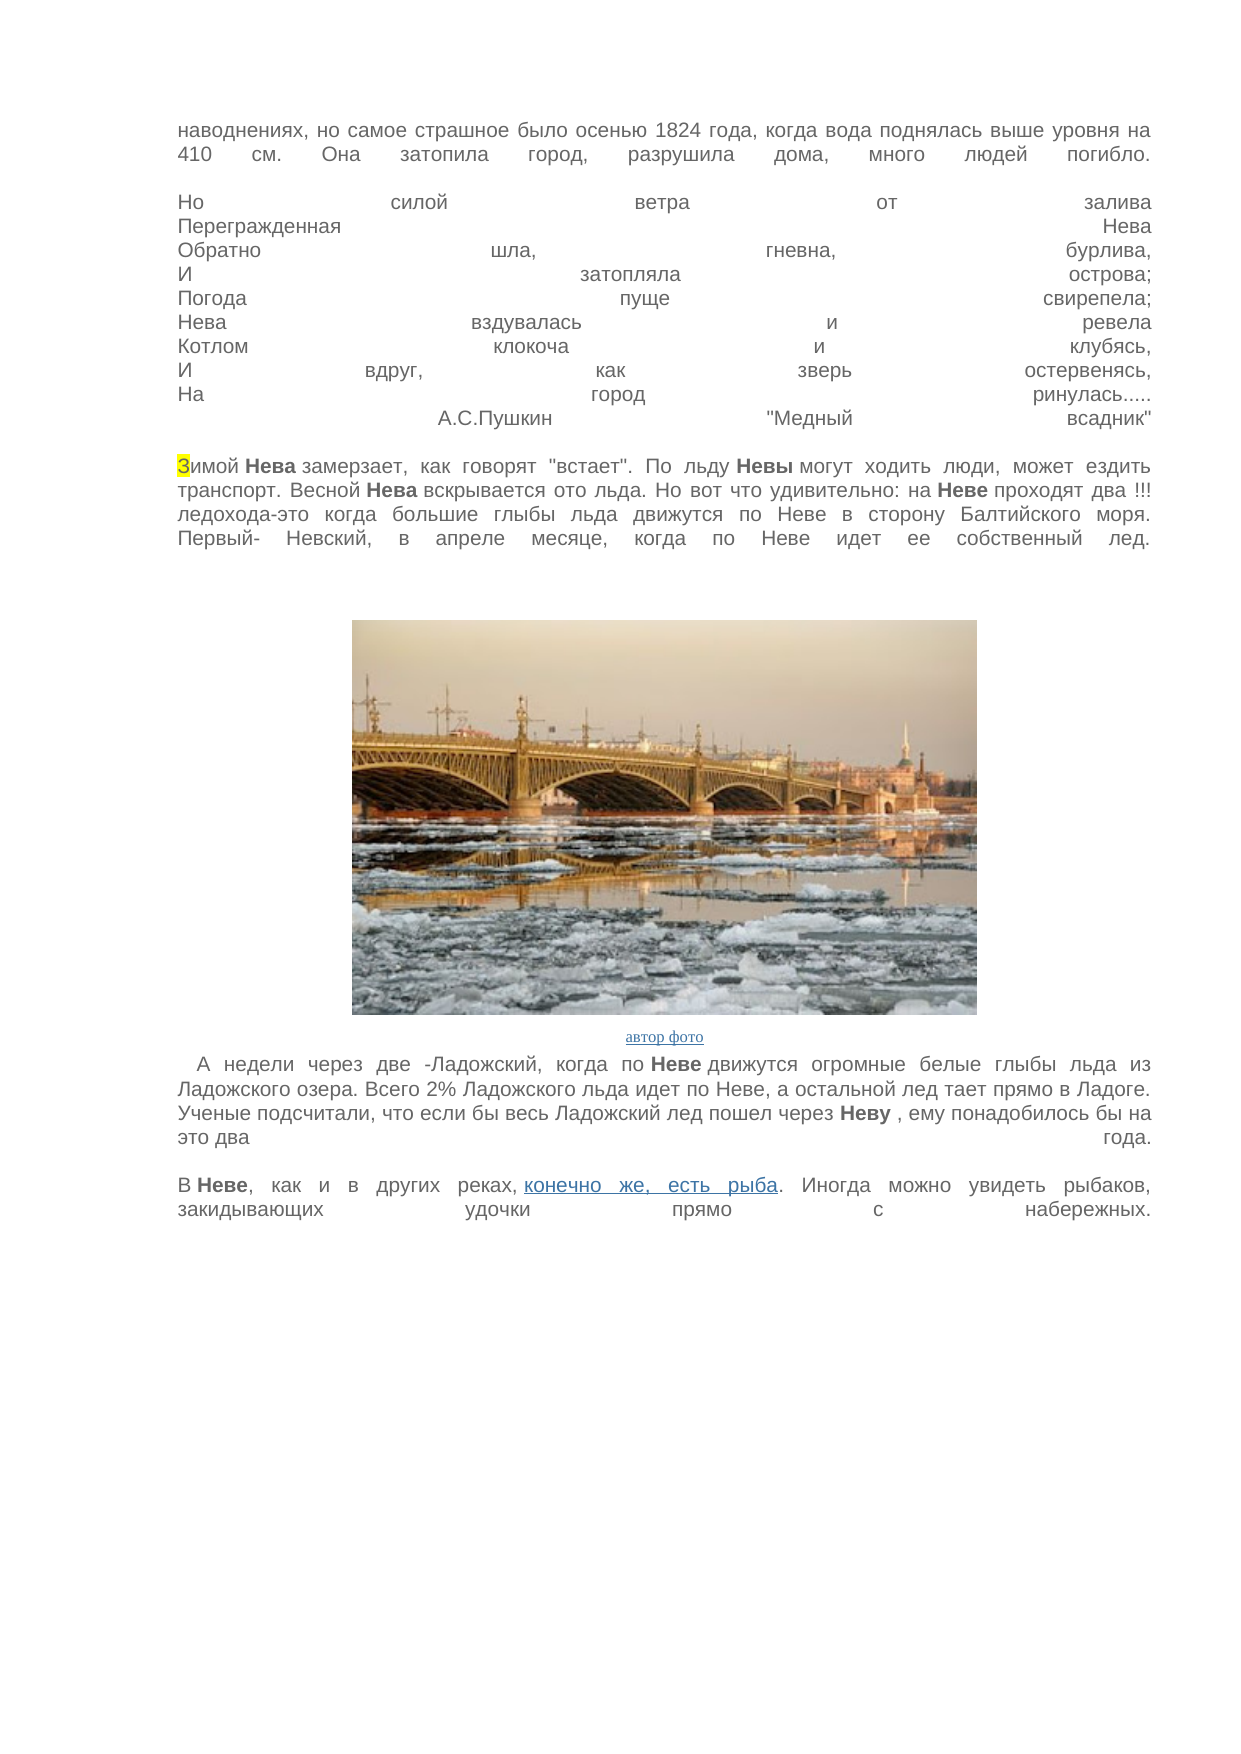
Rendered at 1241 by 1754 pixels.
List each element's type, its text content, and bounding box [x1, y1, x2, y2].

table_cell автор фото [346, 1021, 983, 1052]
text ﻿ А недели через две -Ладожский, когда по Неве движутся огромные белые глыбы льда из Ладожского озера. Всего 2% Ладожского льда идет по Неве, а остальной лед тает прямо в Ладоге. Ученые подсчитали, что если бы весь Ладожский лед пошел через Неву , ему понадобилось бы на это два года. В Неве, как и в других реках, конечно же, есть рыба. Иногда можно увидеть рыбаков, закидывающих удочки прямо с набережных. ﻿﻿﻿ [177, 1052, 1152, 1269]
table_header [346, 614, 983, 1021]
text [177, 118, 1152, 598]
picture [352, 620, 977, 1015]
